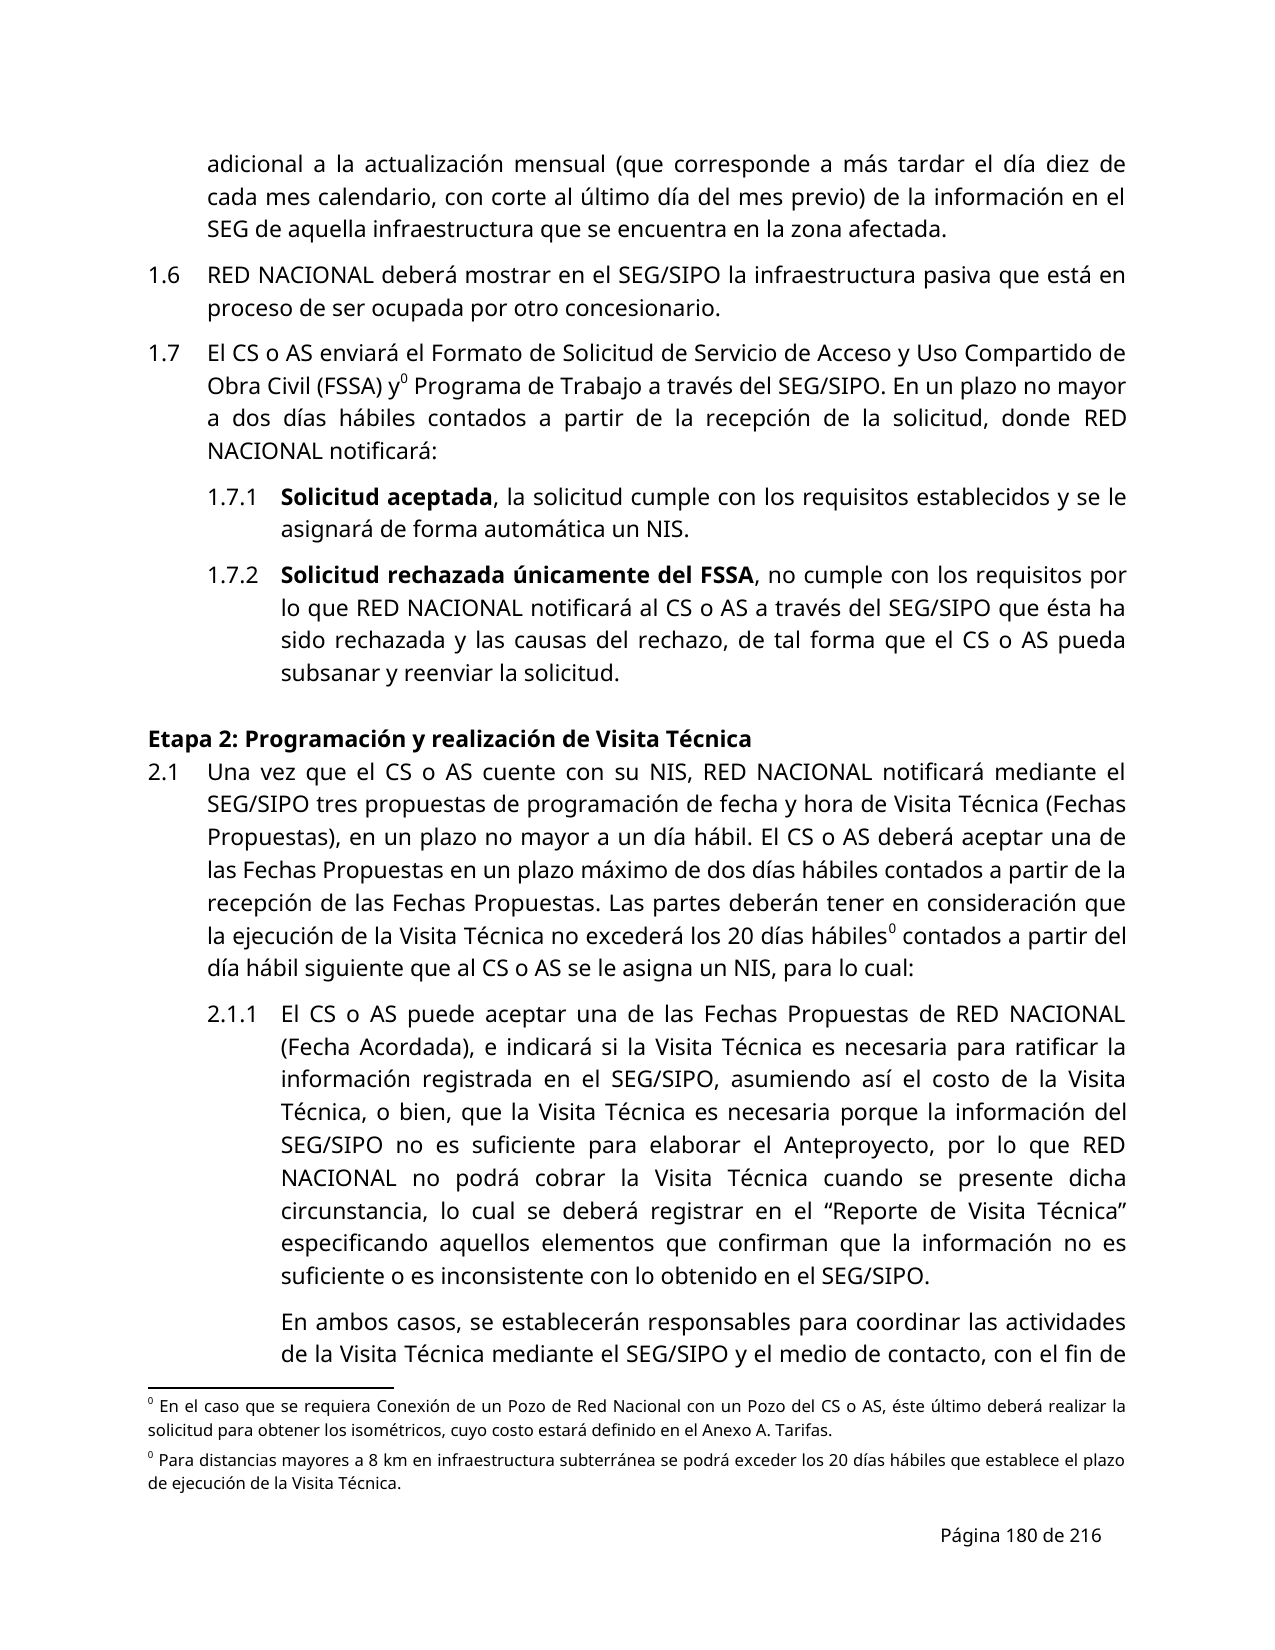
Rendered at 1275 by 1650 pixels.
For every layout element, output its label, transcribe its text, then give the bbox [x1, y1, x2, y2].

text 1.7 El CS o AS enviará el Formato de Solicitud de Servicio de Acceso y Uso Compartido de Obra Civil (FSSA) y Programa de Trabajo a través del SEG/SIPO. En un plazo no mayor a dos días hábiles contados a partir de la recepción de la solicitud, donde RED NACIONAL notificará: [148, 337, 1127, 466]
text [281, 1306, 1127, 1369]
text 1.7.2 Solicitud rechazada únicamente del FSSA, no cumple con los requisitos por lo que RED NACIONAL notificará al CS o AS a través del SEG/SIPO que ésta ha sido rechazada y las causas del rechazo, de tal forma que el CS o AS pueda subsanar y reenviar la solicitud. [207, 559, 1127, 688]
text 1.6 RED NACIONAL deberá mostrar en el SEG/SIPO la infraestructura pasiva que está en proceso de ser ocupada por otro concesionario. [148, 259, 1127, 323]
text 1.7.1 Solicitud aceptada, la solicitud cumple con los requisitos establecidos y se le asignará de forma automática un NIS. [207, 481, 1127, 544]
text 2.1 Una vez que el CS o AS cuente con su NIS, RED NACIONAL notificará mediante el SEG/SIPO tres propuestas de programación de fecha y hora de Visita Técnica (Fechas Propuestas), en un plazo no mayor a un día hábil. El CS o AS deberá aceptar una de las Fechas Propuestas en un plazo máximo de dos días hábiles contados a partir de la recepción de las Fechas Propuestas. Las partes deberán tener en consideración que la ejecución de la Visita Técnica no excederá los 20 días hábiles contados a partir del día hábil siguiente que al CS o AS se le asigna un NIS, para lo cual: [148, 756, 1127, 984]
text 2.1.1 El CS o AS puede aceptar una de las Fechas Propuestas de RED NACIONAL (Fecha Acordada), e indicará si la Visita Técnica es necesaria para ratificar la información registrada en el SEG/SIPO, asumiendo así el costo de la Visita Técnica, o bien, que la Visita Técnica es necesaria porque la información del SEG/SIPO no es suficiente para elaborar el Anteproyecto, por lo que RED NACIONAL no podrá cobrar la Visita Técnica cuando se presente dicha circunstancia, lo cual se deberá registrar en el “Reporte de Visita Técnica” especificando aquellos elementos que confirman que la información no es suficiente o es inconsistente con lo obtenido en el SEG/SIPO. [207, 998, 1127, 1291]
text Etapa 2: Programación y realización de Visita Técnica [148, 723, 1127, 754]
